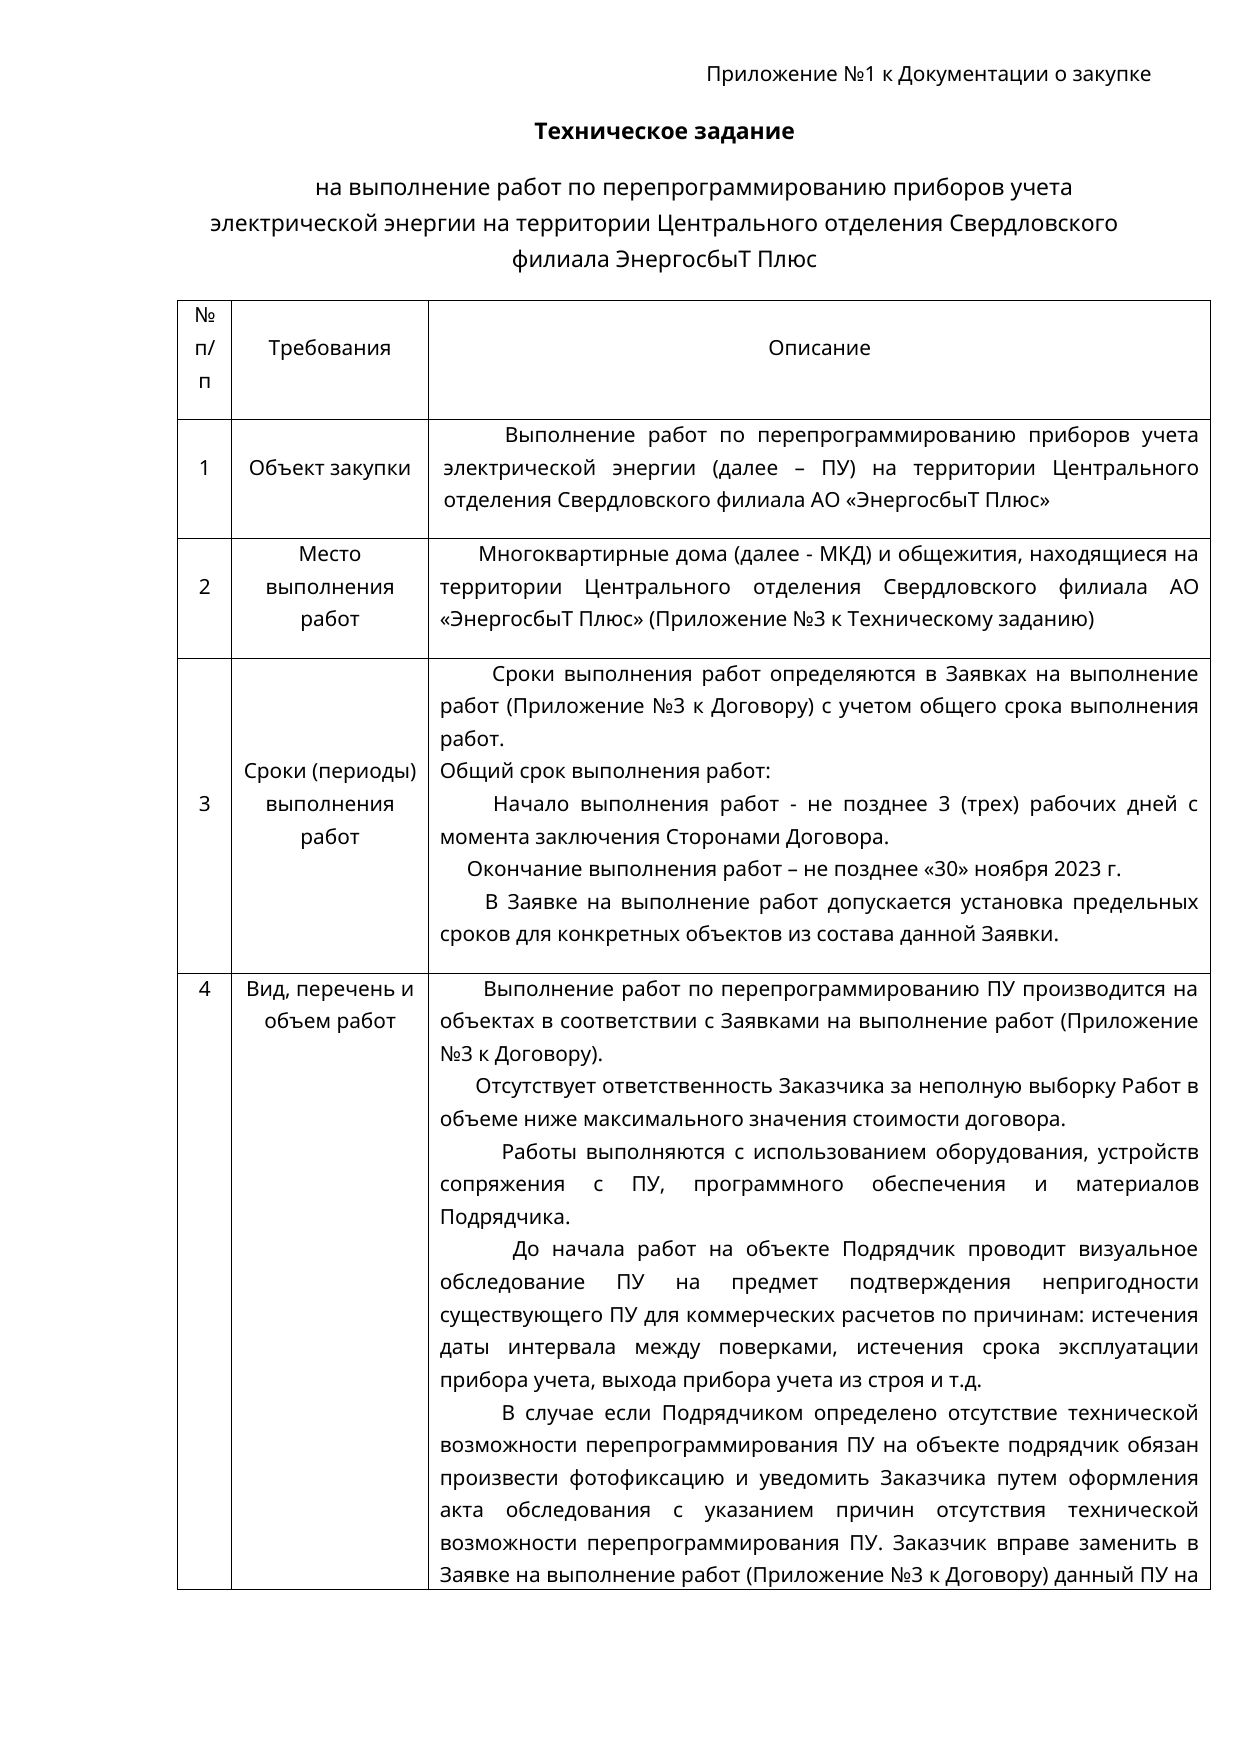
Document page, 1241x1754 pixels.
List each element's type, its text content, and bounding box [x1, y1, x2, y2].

text Приложение №1 к Документации о закупке [177, 59, 1152, 87]
table_cell 2 [178, 539, 231, 658]
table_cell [429, 974, 1210, 1589]
table_cell 4 [178, 974, 231, 1589]
table_header Описание [429, 301, 1210, 419]
table_cell Многоквартирные дома (далее - МКД) и общежития, находящиеся на территории Центрального отделения Свердловского филиала АО «ЭнергосбыТ Плюс» (Приложение №3 к Техническому заданию) [429, 539, 1210, 658]
table_cell Объект закупки [232, 420, 428, 538]
table_cell 1 [178, 420, 231, 538]
table_cell Сроки (периоды) выполнения работ [232, 659, 428, 973]
table_cell Выполнение работ по перепрограммированию приборов учета электрической энергии (далее – ПУ) на территории Центрального отделения Свердловского филиала АО «ЭнергосбыТ Плюс» [429, 420, 1210, 538]
text на выполнение работ по перепрограммированию приборов учета электрической энергии на территории Центрального отделения Свердловского филиала ЭнергосбыТ Плюс [177, 171, 1152, 274]
table_header № п/п [178, 301, 231, 419]
table_header Требования [232, 301, 428, 419]
table_cell Сроки выполнения работ определяются в Заявках на выполнение работ (Приложение №3 к Договору) с учетом общего срока выполнения работ. Общий срок выполнения работ: Начало выполнения работ - не позднее 3 (трех) рабочих дней с момента заключения Сторонами Договора. Окончание выполнения работ – не позднее «30» ноября 2023 г. В Заявке на выполнение работ допускается установка предельных сроков для конкретных объектов из состава данной Заявки. [429, 659, 1210, 973]
table_cell Место выполнения работ [232, 539, 428, 658]
subtitle Техническое задание [177, 115, 1152, 146]
table_cell 3 [178, 659, 231, 973]
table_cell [232, 974, 428, 1589]
